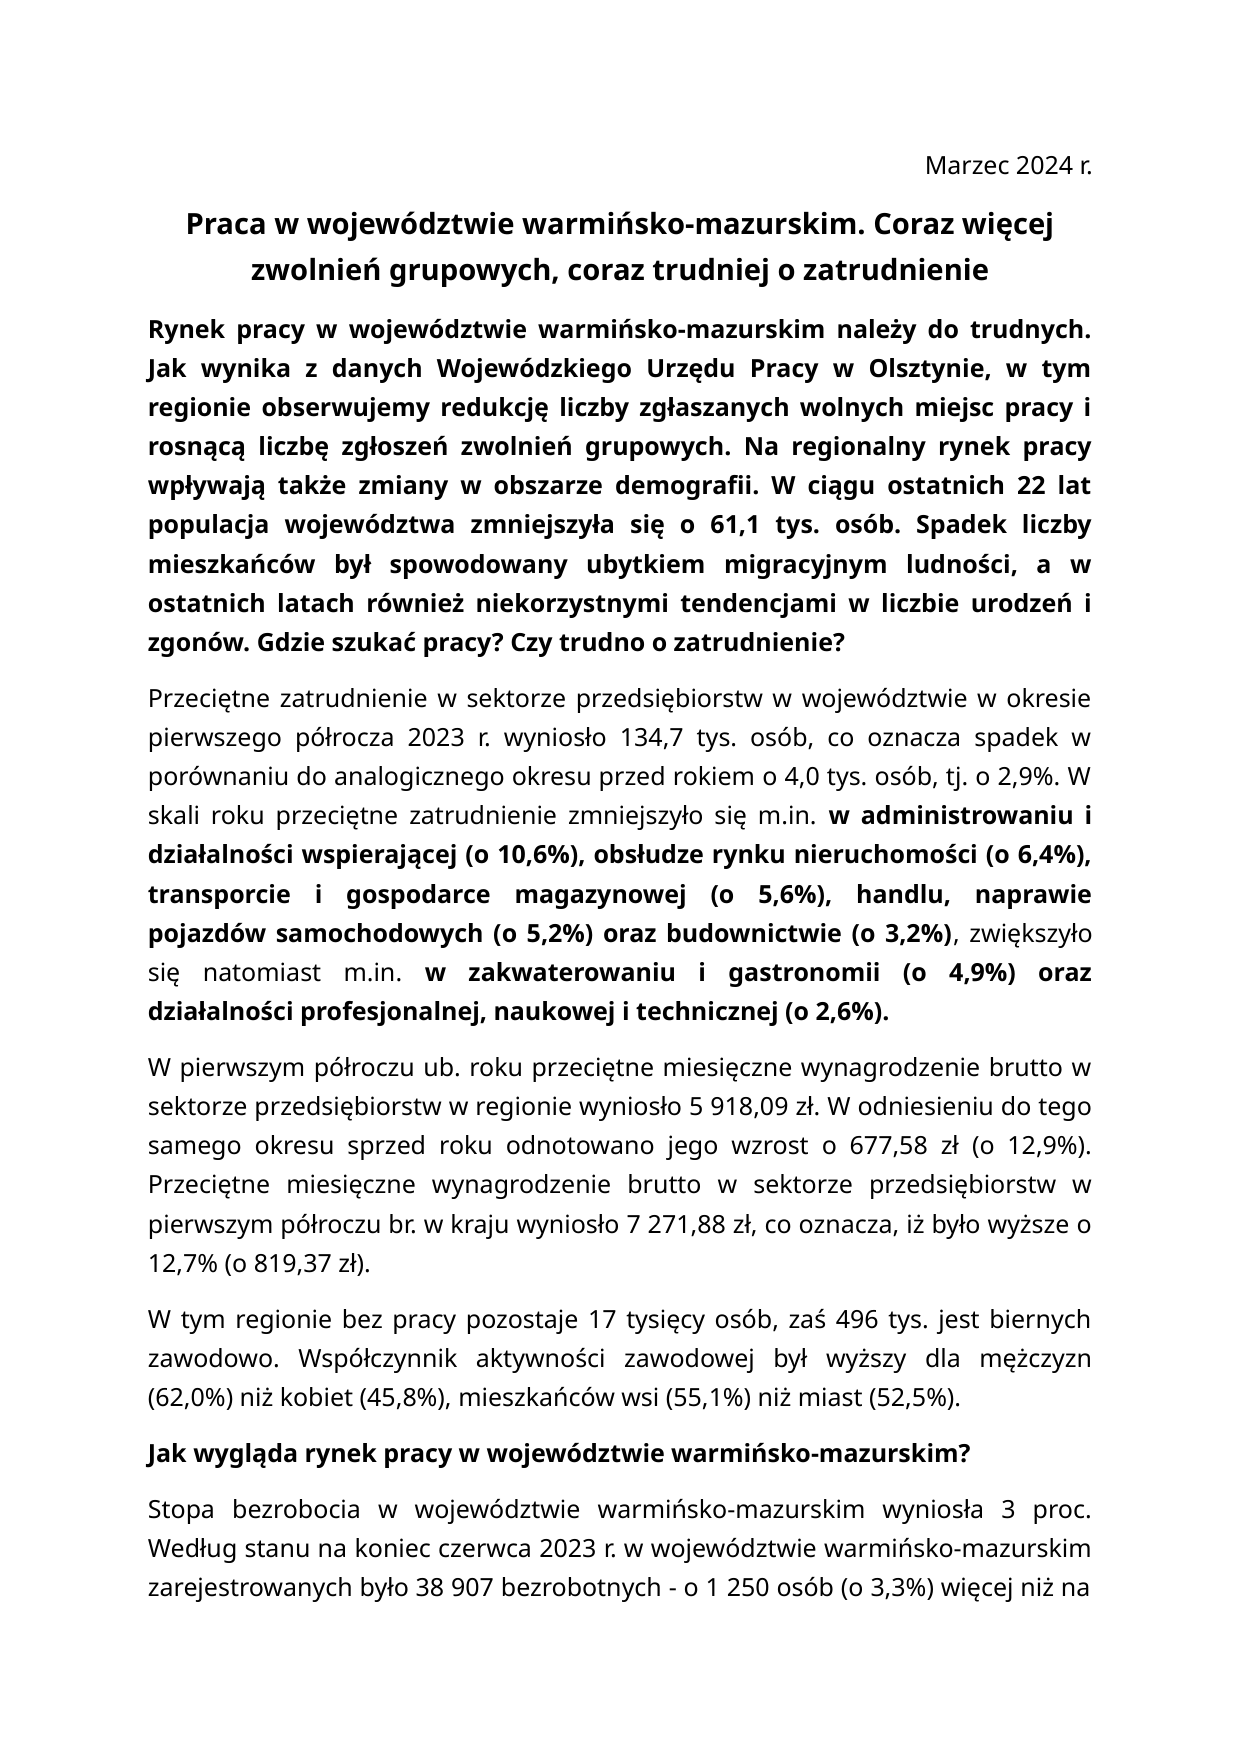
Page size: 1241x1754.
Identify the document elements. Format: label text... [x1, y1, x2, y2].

text Przeciętne zatrudnienie w sektorze przedsiębiorstw w województwie w okresie pierwszego półrocza 2023 r. wyniosło 134,7 tys. osób, co oznacza spadek w porównaniu do analogicznego okresu przed rokiem o 4,0 tys. osób, tj. o 2,9%. W skali roku przeciętne zatrudnienie zmniejszyło się m.in. w administrowaniu i działalności wspierającej (o 10,6%), obsłudze rynku nieruchomości (o 6,4%), transporcie i gospodarce magazynowej (o 5,6%), handlu, naprawie pojazdów samochodowych (o 5,2%) oraz budownictwie (o 3,2%), zwiększyło się natomiast m.in. w zakwaterowaniu i gastronomii (o 4,9%) oraz działalności profesjonalnej, naukowej i technicznej (o 2,6%). [148, 681, 1093, 1028]
text Rynek pracy w województwie warmińsko-mazurskim należy do trudnych. Jak wynika z danych Wojewódzkiego Urzędu Pracy w Olsztynie, w tym regionie obserwujemy redukcję liczby zgłaszanych wolnych miejsc pracy i rosnącą liczbę zgłoszeń zwolnień grupowych. Na regionalny rynek pracy wpływają także zmiany w obszarze demografii. W ciągu ostatnich 22 lat populacja województwa zmniejszyła się o 61,1 tys. osób. Spadek liczby mieszkańców był spowodowany ubytkiem migracyjnym ludności, a w ostatnich latach również niekorzystnymi tendencjami w liczbie urodzeń i zgonów. Gdzie szukać pracy? Czy trudno o zatrudnienie? [148, 311, 1093, 659]
text W pierwszym półroczu ub. roku przeciętne miesięczne wynagrodzenie brutto w sektorze przedsiębiorstw w regionie wyniosło 5 918,09 zł. W odniesieniu do tego samego okresu sprzed roku odnotowano jego wzrost o 677,58 zł (o 12,9%). Przeciętne miesięczne wynagrodzenie brutto w sektorze przedsiębiorstw w pierwszym półroczu br. w kraju wyniosło 7 271,88 zł, co oznacza, iż było wyższe o 12,7% (o 819,37 zł). [148, 1050, 1093, 1279]
text W tym regionie bez pracy pozostaje 17 tysięcy osób, zaś 496 tys. jest biernych zawodowo. Współczynnik aktywności zawodowej był wyższy dla mężczyzn (62,0%) niż kobiet (45,8%), mieszkańców wsi (55,1%) niż miast (52,5%). [148, 1301, 1093, 1414]
text Marzec 2024 r. [148, 148, 1093, 182]
text Jak wygląda rynek pracy w województwie warmińsko-mazurskim? [148, 1436, 1093, 1469]
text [148, 1491, 1093, 1604]
text Praca w województwie warmińsko-mazurskim. Coraz więcej zwolnień grupowych, coraz trudniej o zatrudnienie [148, 203, 1093, 289]
